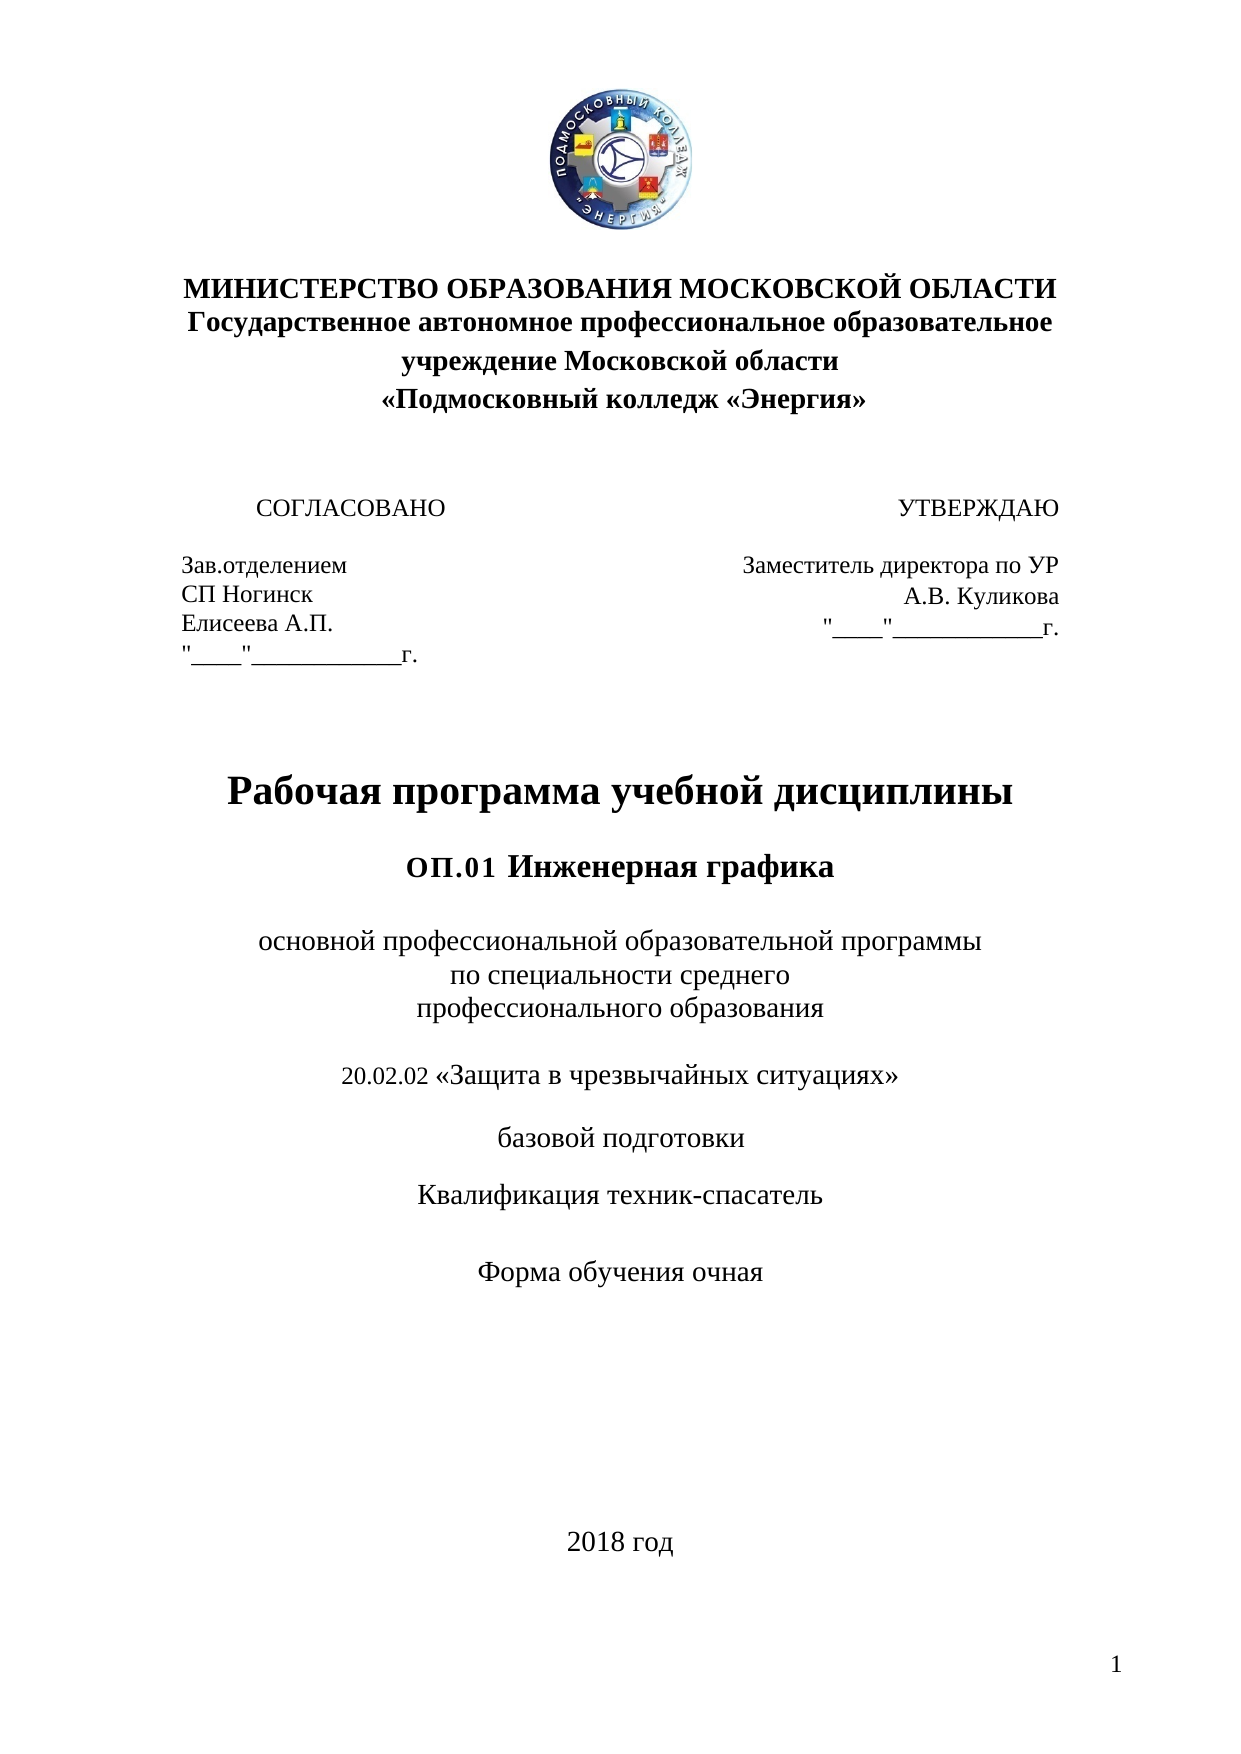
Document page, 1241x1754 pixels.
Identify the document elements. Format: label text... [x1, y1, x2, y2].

text Государственное автономное профессиональное образовательное учреждение Московской области [118, 304, 1122, 376]
text «Подмосковный колледж «Энергия» [118, 381, 1122, 415]
table_cell Заместитель директора по УР А.В. Куликова "____"____________г. [532, 550, 1071, 669]
picture [548, 88, 693, 230]
text ОП.01 Инженерная графика [118, 847, 1122, 885]
table_header УТВЕРЖДАЮ [532, 493, 1071, 550]
text МИНИСТЕРСТВО ОБРАЗОВАНИЯ МОСКОВСКОЙ ОБЛАСТИ [118, 271, 1122, 304]
text Квалификация техник-спасатель [118, 1177, 1122, 1211]
table_cell Зав.отделением СП Ногинск Елисеева А.П. "____"____________г. [170, 550, 532, 669]
text 2018 год [118, 1524, 1122, 1557]
text Форма обучения очная [118, 1254, 1122, 1288]
table_header СОГЛАСОВАНО [170, 493, 532, 550]
text основной профессиональной образовательной программы [118, 923, 1122, 957]
text 20.02.02 «Защита в чрезвычайных ситуациях» [118, 1057, 1122, 1091]
text по специальности среднего профессионального образования [118, 957, 1122, 1024]
text Рабочая программа учебной дисциплины [118, 765, 1122, 813]
text базовой подготовки [497, 1120, 1122, 1153]
